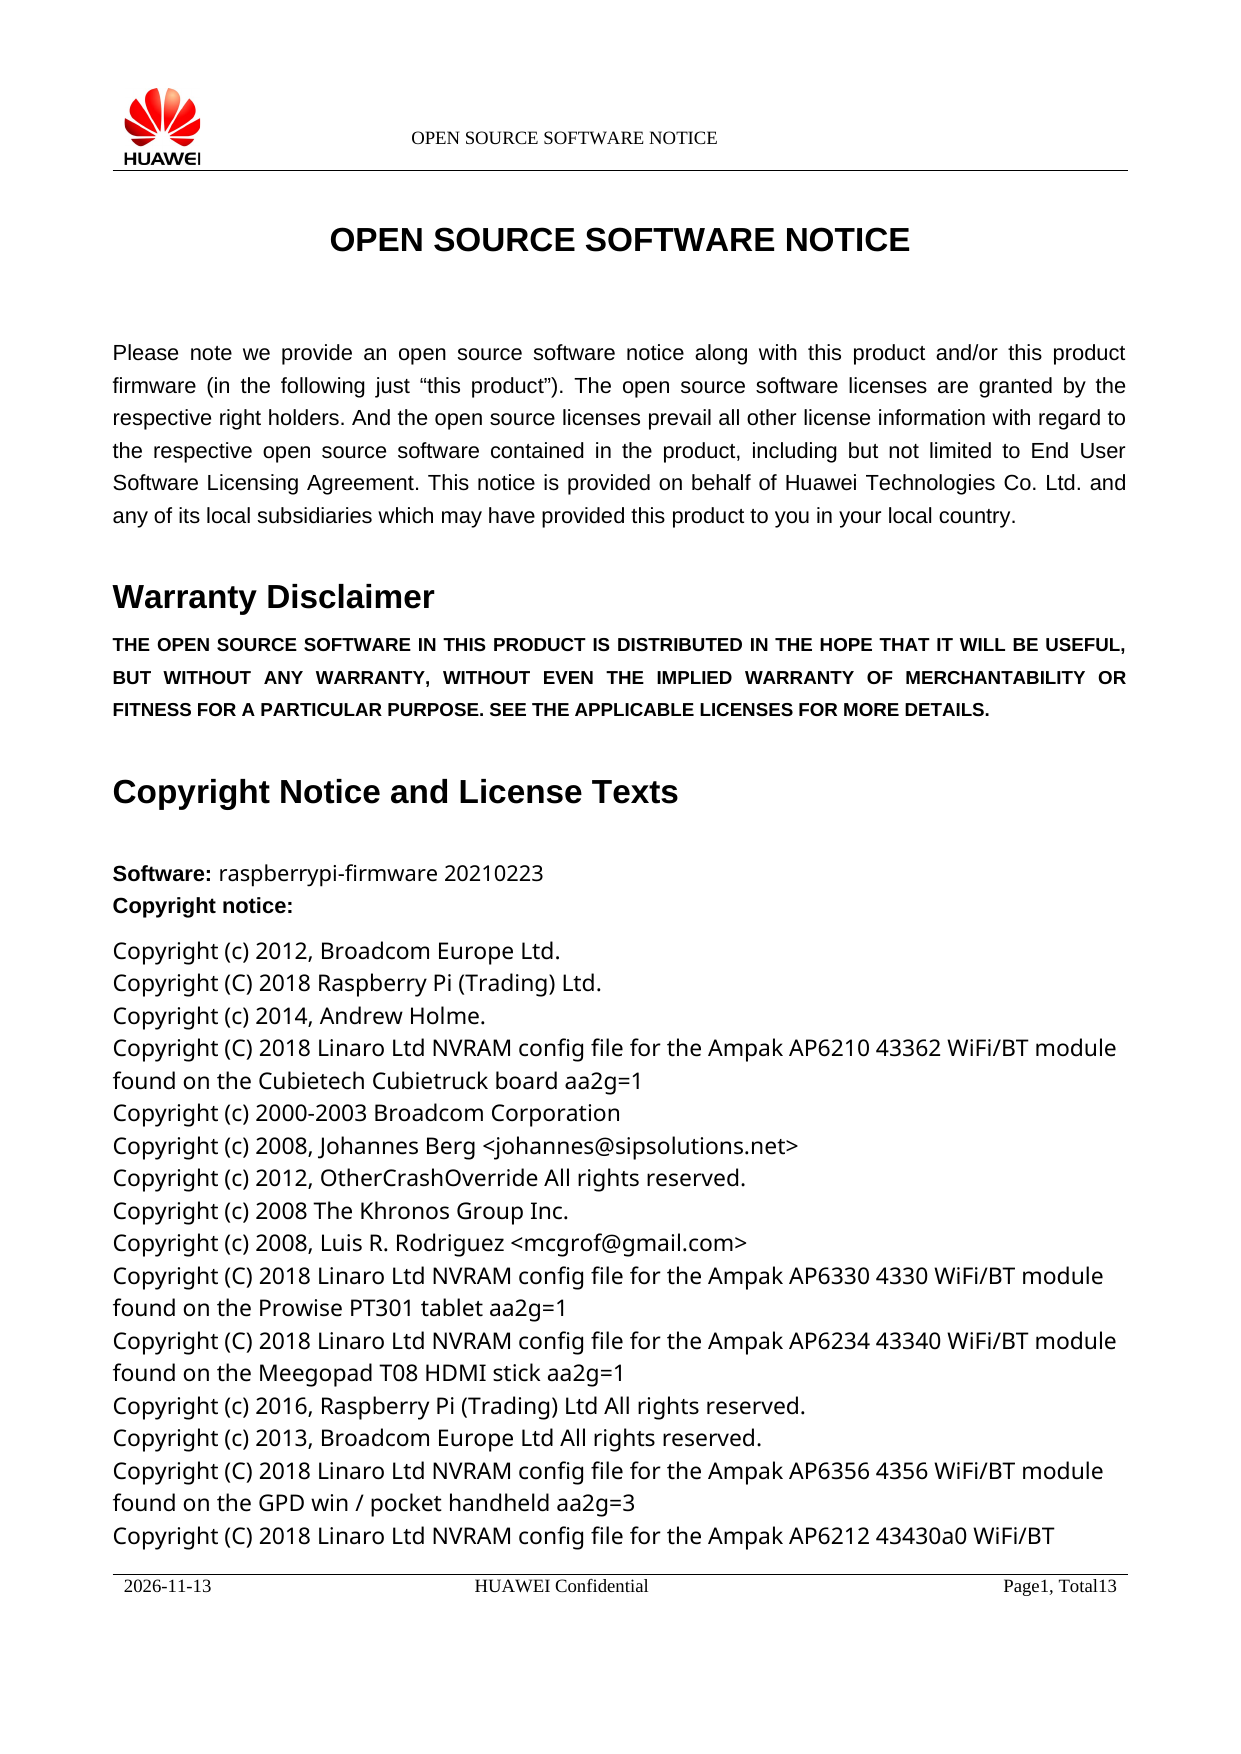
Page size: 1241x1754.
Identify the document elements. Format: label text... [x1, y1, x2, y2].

text Copyright notice: [112, 889, 1128, 921]
text Please note we provide an open source software notice along with this product and/or this product firmware (in the following just “this product”). The open source software licenses are granted by the respective right holders. And the open source licenses prevail all other license information with regard to the respective open source software contained in the product, including but not limited to End User Software Licensing Agreement. This notice is provided on behalf of Huawei Technologies Co. Ltd. and any of its local subsidiaries which may have provided this product to you in your local country. [112, 336, 1128, 531]
text Copyright Notice and License Texts [112, 759, 1128, 824]
title Software: raspberrypi-firmware 20210223 [112, 856, 1128, 889]
picture [124, 88, 201, 165]
text Warranty Disclaimer [112, 564, 1128, 629]
text OPEN SOURCE SOFTWARE NOTICE [112, 206, 1128, 271]
text The open source software in this product is distributed in the hope that it will be useful, but WITHOUT ANY WARRANTY, without even the implied warranty of MERCHANTABILITY or FITNESS FOR A PARTICULAR PURPOSE. See the applicable licenses for more details. [112, 629, 1128, 726]
